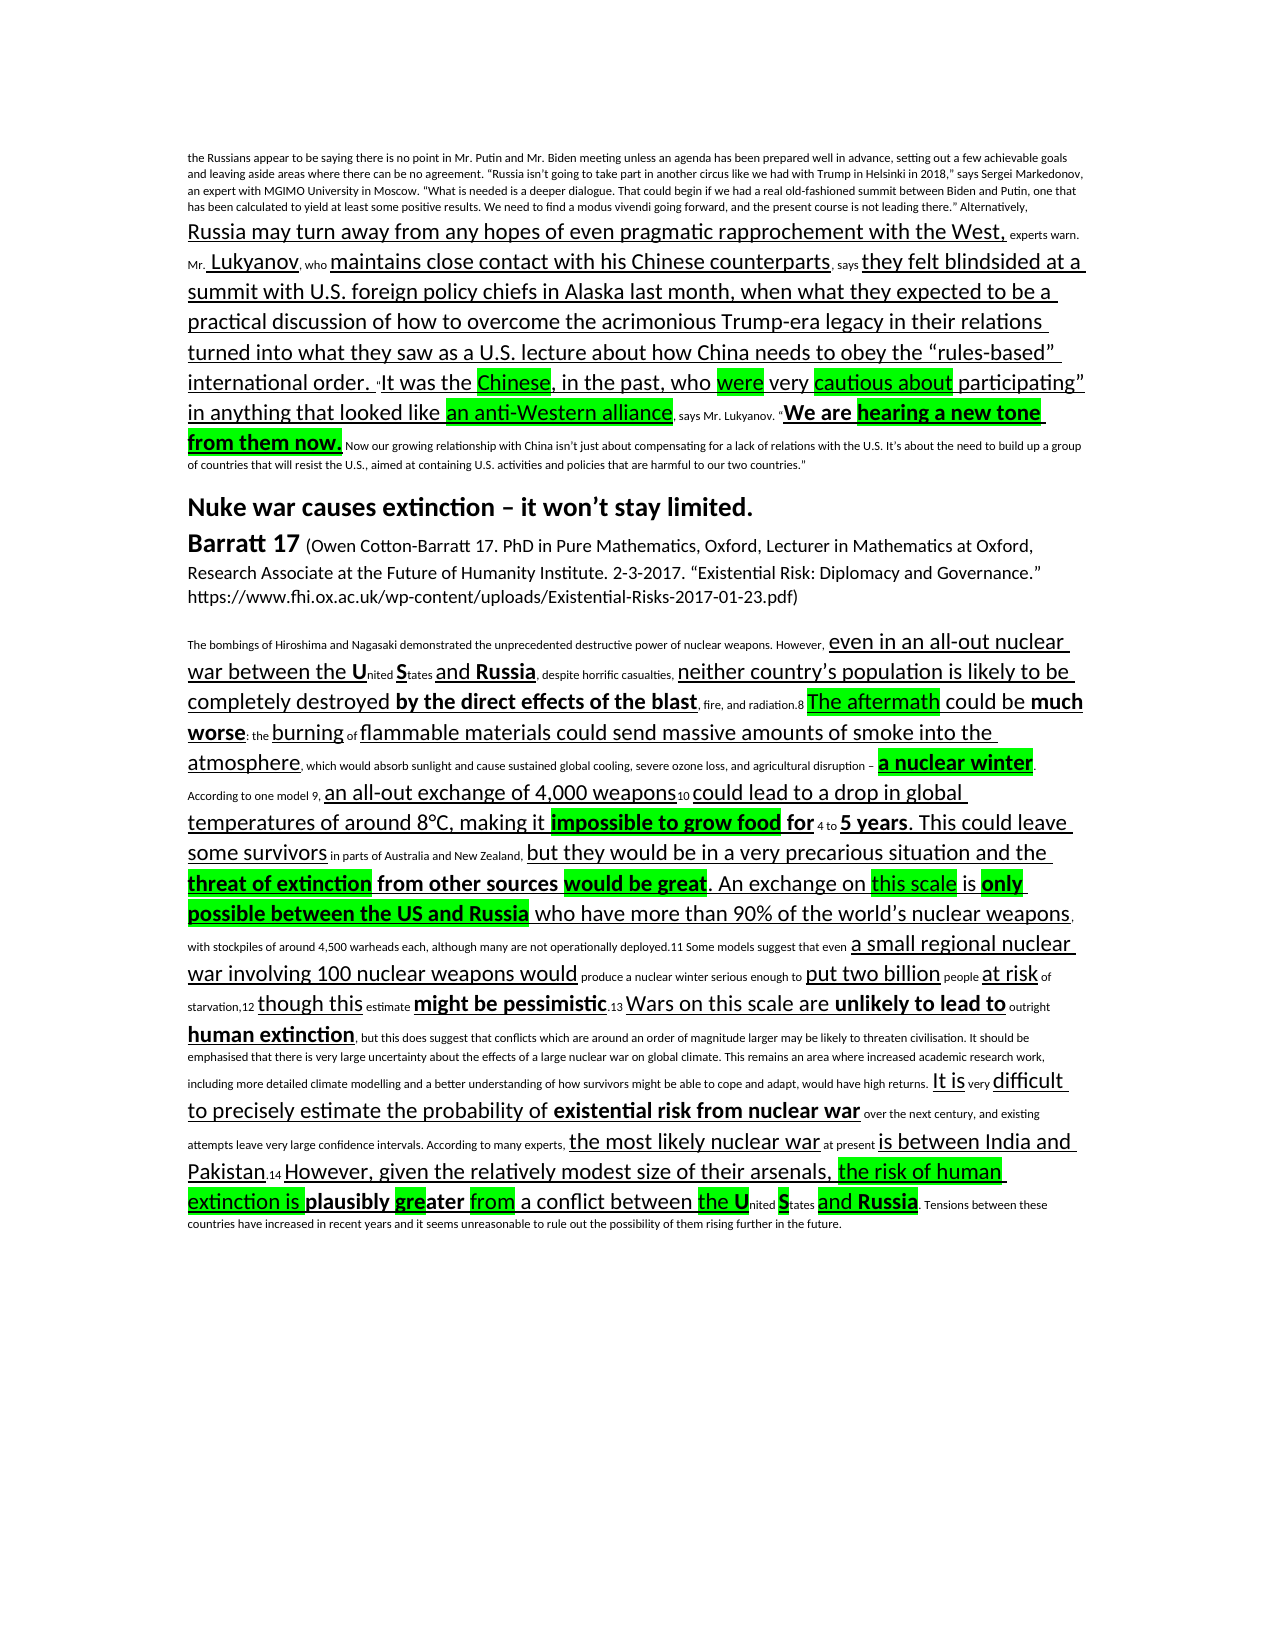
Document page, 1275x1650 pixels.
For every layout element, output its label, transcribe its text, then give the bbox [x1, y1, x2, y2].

text Barratt 17 (Owen Cotton-Barratt 17. PhD in Pure Mathematics, Oxford, Lecturer in Mathematics at Oxford, Research Associate at the Future of Humanity Institute. 2-3-2017. “Existential Risk: Diplomacy and Governance.” https://www.fhi.ox.ac.uk/wp-content/uploads/Existential-Risks-2017-01-23.pdf) [187, 526, 1087, 609]
subtitle Nuke war causes extinction – it won’t stay limited. [187, 491, 1087, 524]
text The bombings of Hiroshima and Nagasaki demonstrated the unprecedented destructive power of nuclear weapons. However, even in an all-out nuclear war between the United States and Russia, despite horrific casualties, neither country’s population is likely to be completely destroyed by the direct effects of the blast, fire, and radiation.8 The aftermath could be much worse: the burning of flammable materials could send massive amounts of smoke into the atmosphere, which would absorb sunlight and cause sustained global cooling, severe ozone loss, and agricultural disruption – a nuclear winter. According to one model 9, an all-out exchange of 4,000 weapons10 could lead to a drop in global temperatures of around 8°C, making it impossible to grow food for 4 to 5 years. This could leave some survivors in parts of Australia and New Zealand, but they would be in a very precarious situation and the threat of extinction from other sources would be great. An exchange on this scale is only possible between the US and Russia who have more than 90% of the world’s nuclear weapons, with stockpiles of around 4,500 warheads each, although many are not operationally deployed.11 Some models suggest that even a small regional nuclear war involving 100 nuclear weapons would produce a nuclear winter serious enough to put two billion people at risk of starvation,12 though this estimate might be pessimistic.13 Wars on this scale are unlikely to lead to outright human extinction, but this does suggest that conflicts which are around an order of magnitude larger may be likely to threaten civilisation. It should be emphasised that there is very large uncertainty about the effects of a large nuclear war on global climate. This remains an area where increased academic research work, including more detailed climate modelling and a better understanding of how survivors might be able to cope and adapt, would have high returns. It is very difficult to precisely estimate the probability of existential risk from nuclear war over the next century, and existing attempts leave very large confidence intervals. According to many experts, the most likely nuclear war at present is between India and Pakistan.14 However, given the relatively modest size of their arsenals, the risk of human extinction is plausibly greater from a conflict between the United States and Russia. Tensions between these countries have increased in recent years and it seems unreasonable to rule out the possibility of them rising further in the future. [187, 627, 1087, 1232]
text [187, 150, 1087, 473]
